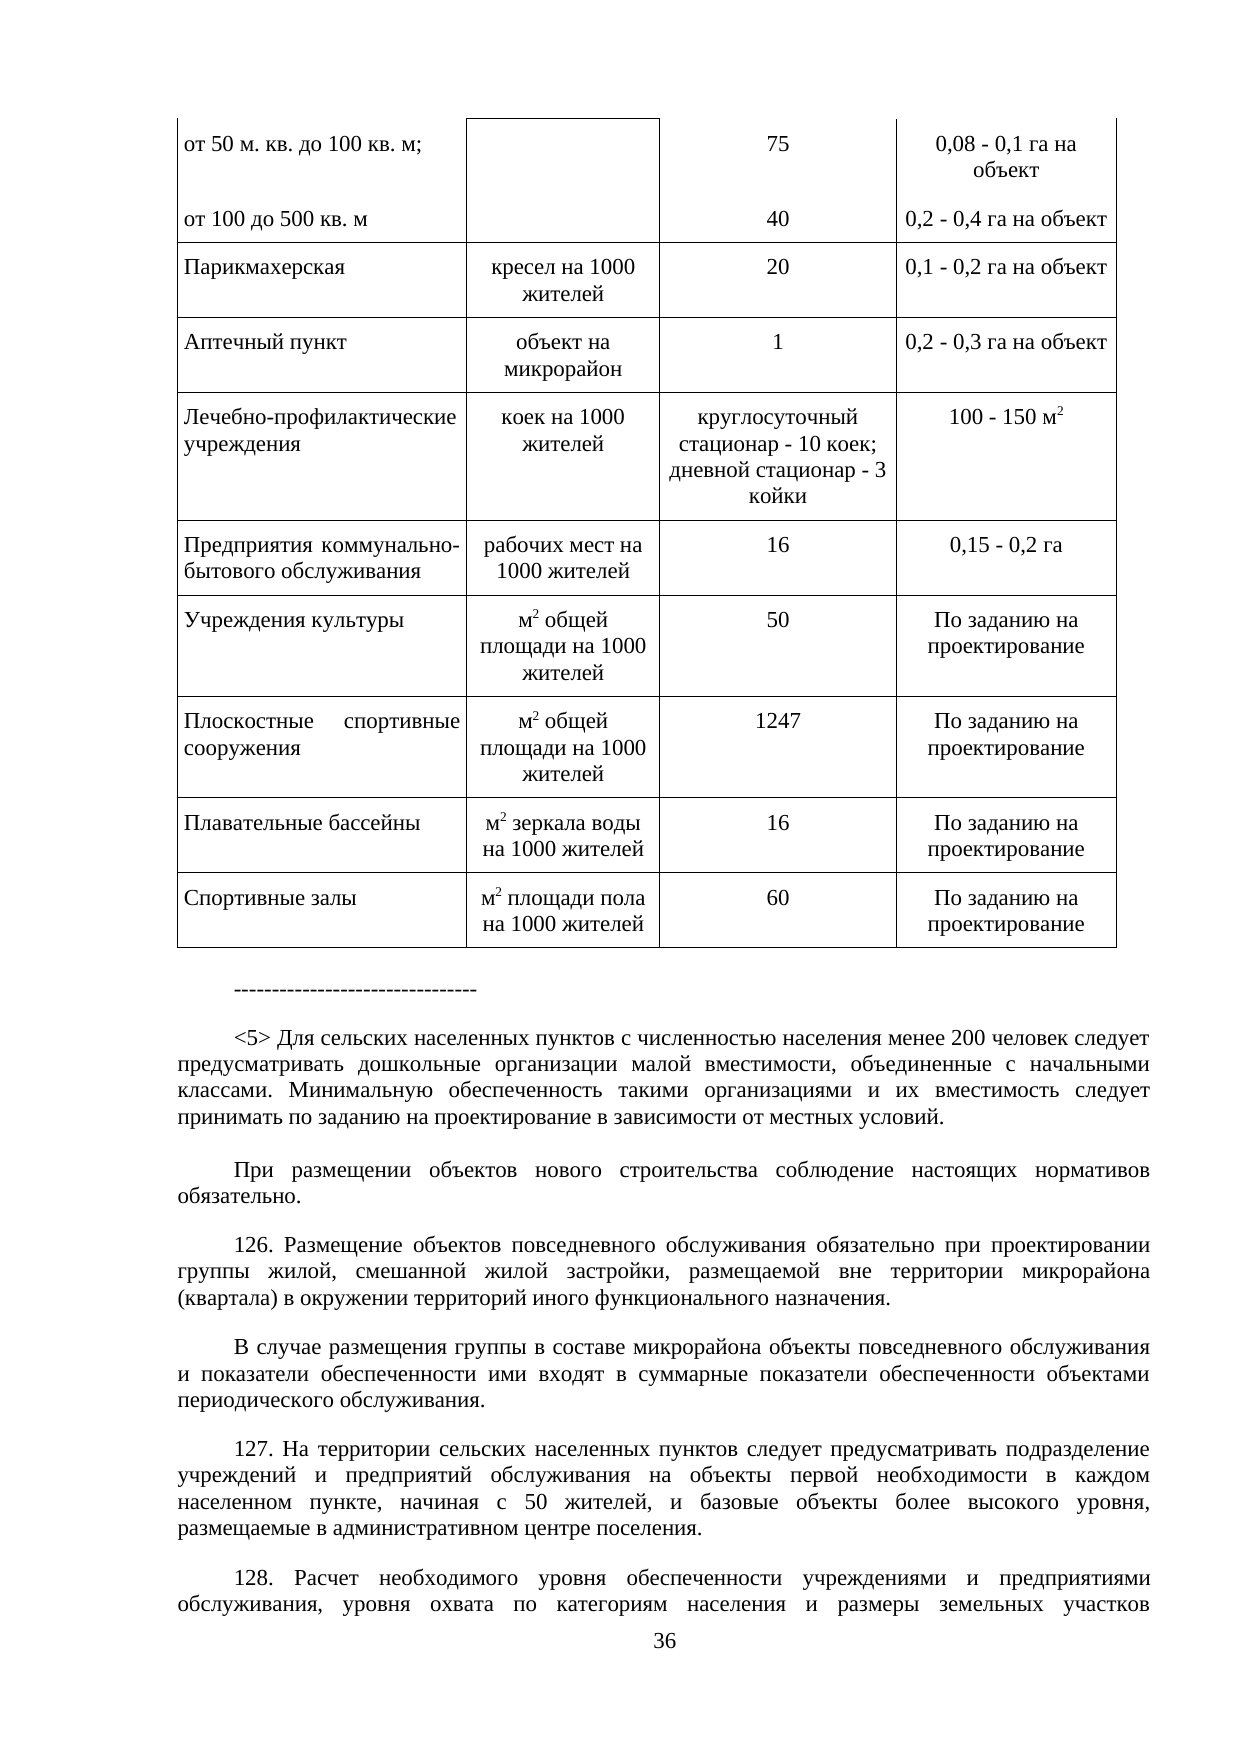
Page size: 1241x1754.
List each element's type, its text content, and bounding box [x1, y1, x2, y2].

table_cell 40 [660, 193, 896, 242]
table_cell Предприятия коммунально-бытового обслуживания [178, 521, 466, 594]
table_cell объект на микрорайон [467, 318, 659, 392]
table_cell рабочих мест на 1000 жителей [467, 521, 659, 594]
text 127. На территории сельских населенных пунктов следует предусматривать подразделение учреждений и предприятий обслуживания на объекты первой необходимости в каждом населенном пункте, начиная с 50 жителей, и базовые объекты более высокого уровня, размещаемые в административном центре поселения. [177, 1435, 1152, 1541]
table_cell Лечебно-профилактические учреждения [178, 393, 466, 519]
table_cell 50 [660, 596, 896, 696]
table_cell коек на 1000 жителей [467, 393, 659, 519]
table_cell Аптечный пункт [178, 318, 466, 392]
table_cell Плоскостные спортивные сооружения [178, 697, 466, 797]
table_cell Учреждения культуры [178, 596, 466, 696]
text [177, 1563, 1152, 1616]
table_cell По заданию на проектирование [897, 873, 1116, 947]
table_cell По заданию на проектирование [897, 798, 1116, 872]
table_cell По заданию на проектирование [897, 596, 1116, 696]
table_cell 16 [660, 521, 896, 594]
table_cell Плавательные бассейны [178, 798, 466, 872]
table_cell Спортивные залы [178, 873, 466, 947]
table_cell 1247 [660, 697, 896, 797]
table_cell м2 общей площади на 1000 жителей [467, 596, 659, 696]
text <5> Для сельских населенных пунктов с численностью населения менее 200 человек следует предусматривать дошкольные организации малой вместимости, объединенные с начальными классами. Минимальную обеспеченность такими организациями и их вместимость следует принимать по заданию на проектирование в зависимости от местных условий. [177, 1024, 1152, 1129]
text -------------------------------- [177, 974, 1152, 1001]
table_cell 60 [660, 873, 896, 947]
text 126. Размещение объектов повседневного обслуживания обязательно при проектировании группы жилой, смешанной жилой застройки, размещаемой вне территории микрорайона (квартала) в окружении территорий иного функционального назначения. [177, 1231, 1152, 1310]
table_cell 0,08 - 0,1 га на объект [896, 118, 1116, 193]
table_cell кресел на 1000 жителей [467, 243, 659, 317]
table_cell По заданию на проектирование [897, 697, 1116, 797]
table_cell 100 - 150 м2 [897, 393, 1116, 519]
table_cell 0,2 - 0,4 га на объект [897, 193, 1116, 242]
table_cell м2 зеркала воды на 1000 жителей [467, 798, 659, 872]
text При размещении объектов нового строительства соблюдение настоящих нормативов обязательно. [177, 1156, 1152, 1208]
table_cell 0,15 - 0,2 га [897, 521, 1116, 594]
table_cell 0,1 - 0,2 га на объект [897, 243, 1116, 317]
table_cell от 100 до 500 кв. м [178, 193, 466, 242]
table_cell 0,2 - 0,3 га на объект [897, 318, 1116, 392]
table_cell 20 [660, 243, 896, 317]
table_cell Парикмахерская [178, 243, 466, 317]
table_cell м2 общей площади на 1000 жителей [467, 697, 659, 797]
table_cell 1 [660, 318, 896, 392]
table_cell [467, 119, 659, 242]
table_cell круглосуточный стационар - 10 коек; дневной стационар - 3 койки [660, 393, 896, 519]
table_cell 75 [660, 118, 896, 193]
table_cell м2 площади пола на 1000 жителей [467, 873, 659, 947]
text В случае размещения группы в составе микрорайона объекты повседневного обслуживания и показатели обеспеченности ими входят в суммарные показатели обеспеченности объектами периодического обслуживания. [177, 1333, 1152, 1412]
table_cell от 50 м. кв. до 100 кв. м; [178, 118, 466, 193]
table_cell 16 [660, 798, 896, 872]
